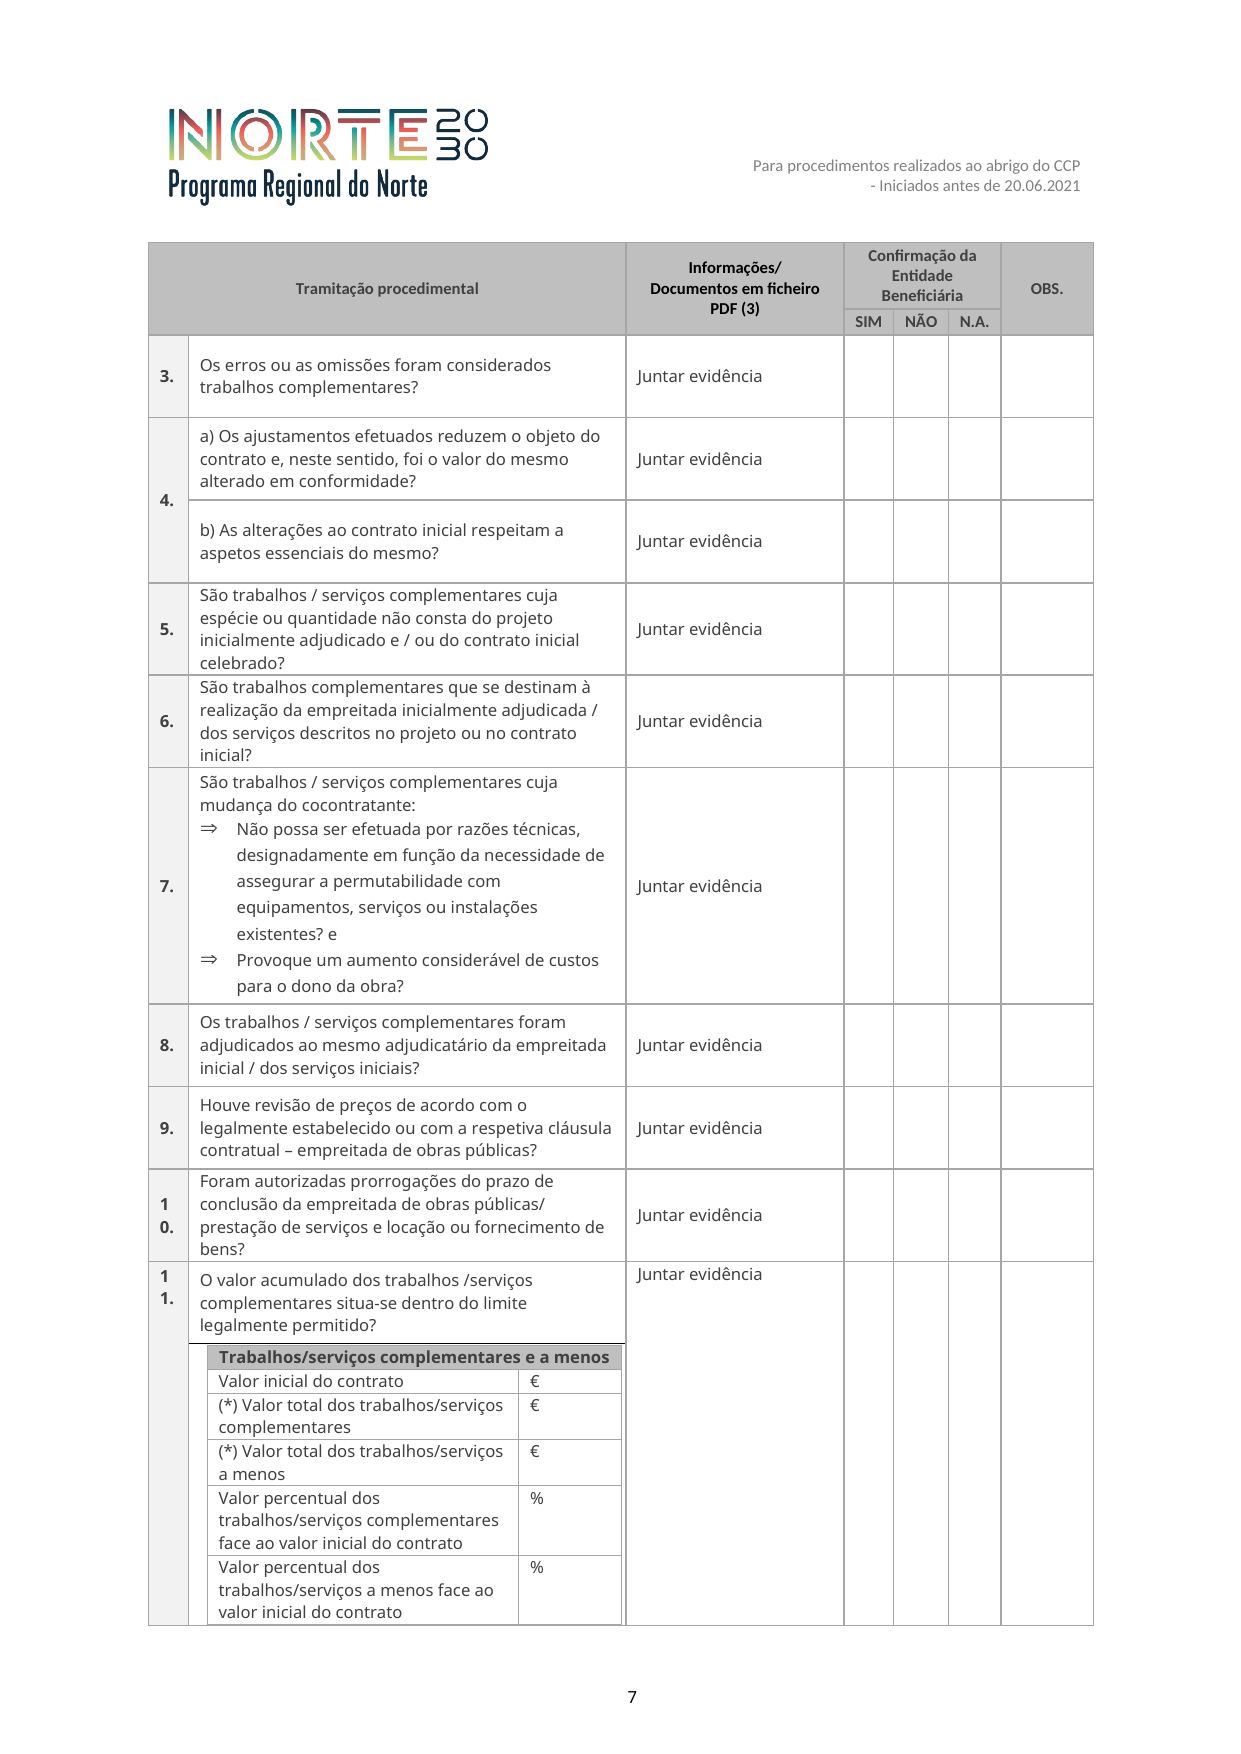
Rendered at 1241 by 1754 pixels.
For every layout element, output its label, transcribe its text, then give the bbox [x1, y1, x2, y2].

table_cell [845, 1087, 893, 1168]
table_cell [845, 1262, 893, 1625]
table_cell [894, 584, 948, 674]
table_cell Juntar evidência [627, 584, 843, 674]
table_cell N.A. [949, 310, 1000, 334]
table_cell [949, 501, 1000, 582]
table_cell [949, 584, 1000, 674]
table_cell 11. [149, 1262, 188, 1625]
table_cell [894, 501, 948, 582]
table_cell [949, 418, 1000, 499]
table_cell [1002, 1005, 1093, 1086]
table_cell [1002, 336, 1093, 417]
table_cell [894, 676, 948, 767]
table_cell 8. [149, 1005, 188, 1086]
table_cell São trabalhos / serviços complementares cuja mudança do cocontratante: Não possa ser efetuada por razões técnicas, designadamente em função da necessidade de assegurar a permutabilidade com equipamentos, serviços ou instalações existentes? e Provoque um aumento considerável de custos para o dono da obra? [189, 768, 625, 1003]
table_cell [1002, 1170, 1093, 1261]
table_cell 7. [149, 768, 188, 1003]
table_cell [894, 336, 948, 417]
table_cell [845, 501, 893, 582]
table_cell [845, 1005, 893, 1086]
table_cell [949, 336, 1000, 417]
table_cell a) Os ajustamentos efetuados reduzem o objeto do contrato e, neste sentido, foi o valor do mesmo alterado em conformidade? [189, 418, 625, 499]
table_cell [894, 1087, 948, 1168]
table_cell [845, 768, 893, 1003]
table_header OBS. [1002, 243, 1093, 334]
table_cell 3. [149, 336, 188, 417]
table_cell [894, 1170, 948, 1261]
picture [169, 108, 488, 206]
table_cell Juntar evidência [627, 676, 843, 767]
table_cell Juntar evidência [627, 336, 843, 417]
table_cell [949, 1087, 1000, 1168]
table_cell [894, 1005, 948, 1086]
table_cell 5. [149, 584, 188, 674]
table_cell [1002, 584, 1093, 674]
table_cell [845, 336, 893, 417]
table_cell [1002, 676, 1093, 767]
table_header Tramitação procedimental [149, 243, 625, 334]
table_cell Juntar evidência [627, 1005, 843, 1086]
table_cell b) As alterações ao contrato inicial respeitam a aspetos essenciais do mesmo? [189, 501, 625, 582]
table_cell Juntar evidência [627, 1262, 843, 1625]
table_cell [894, 418, 948, 499]
table_cell [1002, 501, 1093, 582]
table_cell [1002, 1087, 1093, 1168]
table_cell [949, 1170, 1000, 1261]
table_cell São trabalhos / serviços complementares cuja espécie ou quantidade não consta do projeto inicialmente adjudicado e / ou do contrato inicial celebrado? [189, 584, 625, 674]
table_cell [949, 1005, 1000, 1086]
table_cell São trabalhos complementares que se destinam à realização da empreitada inicialmente adjudicada / dos serviços descritos no projeto ou no contrato inicial? [189, 676, 625, 767]
table_cell [845, 418, 893, 499]
table_cell NÃO [894, 310, 948, 334]
table_cell [1002, 418, 1093, 499]
table_header Confirmação da Entidade Beneficiária [845, 243, 1000, 308]
table_cell O valor acumulado dos trabalhos /serviços complementares situa-se dentro do limite legalmente permitido? [189, 1262, 625, 1343]
table_cell [1002, 768, 1093, 1003]
table_cell [845, 1170, 893, 1261]
table_cell 4. [149, 418, 188, 582]
table_cell [894, 768, 948, 1003]
table_cell SIM [845, 310, 893, 334]
table_cell [1002, 1262, 1093, 1625]
table_cell 9. [149, 1087, 188, 1168]
table_cell Juntar evidência [627, 1087, 843, 1168]
table_cell 6. [149, 676, 188, 767]
table_cell Os trabalhos / serviços complementares foram adjudicados ao mesmo adjudicatário da empreitada inicial / dos serviços iniciais? [189, 1005, 625, 1086]
table_cell [894, 1262, 948, 1625]
table_cell Juntar evidência [627, 418, 843, 499]
table_cell Juntar evidência [627, 501, 843, 582]
table_cell [949, 1262, 1000, 1625]
table_cell Juntar evidência [627, 768, 843, 1003]
table_cell Os erros ou as omissões foram considerados trabalhos complementares? [189, 336, 625, 417]
table_cell [845, 676, 893, 767]
table_cell Juntar evidência [627, 1170, 843, 1261]
table_cell [845, 584, 893, 674]
table_cell Houve revisão de preços de acordo com o legalmente estabelecido ou com a respetiva cláusula contratual – empreitada de obras públicas? [189, 1087, 625, 1168]
table_cell 10. [149, 1170, 188, 1261]
table_cell [949, 768, 1000, 1003]
table_cell [949, 676, 1000, 767]
table_header Informações/ Documentos em ficheiro PDF (3) [627, 243, 843, 334]
table_cell Foram autorizadas prorrogações do prazo de conclusão da empreitada de obras públicas/ prestação de serviços e locação ou fornecimento de bens? [189, 1170, 625, 1261]
